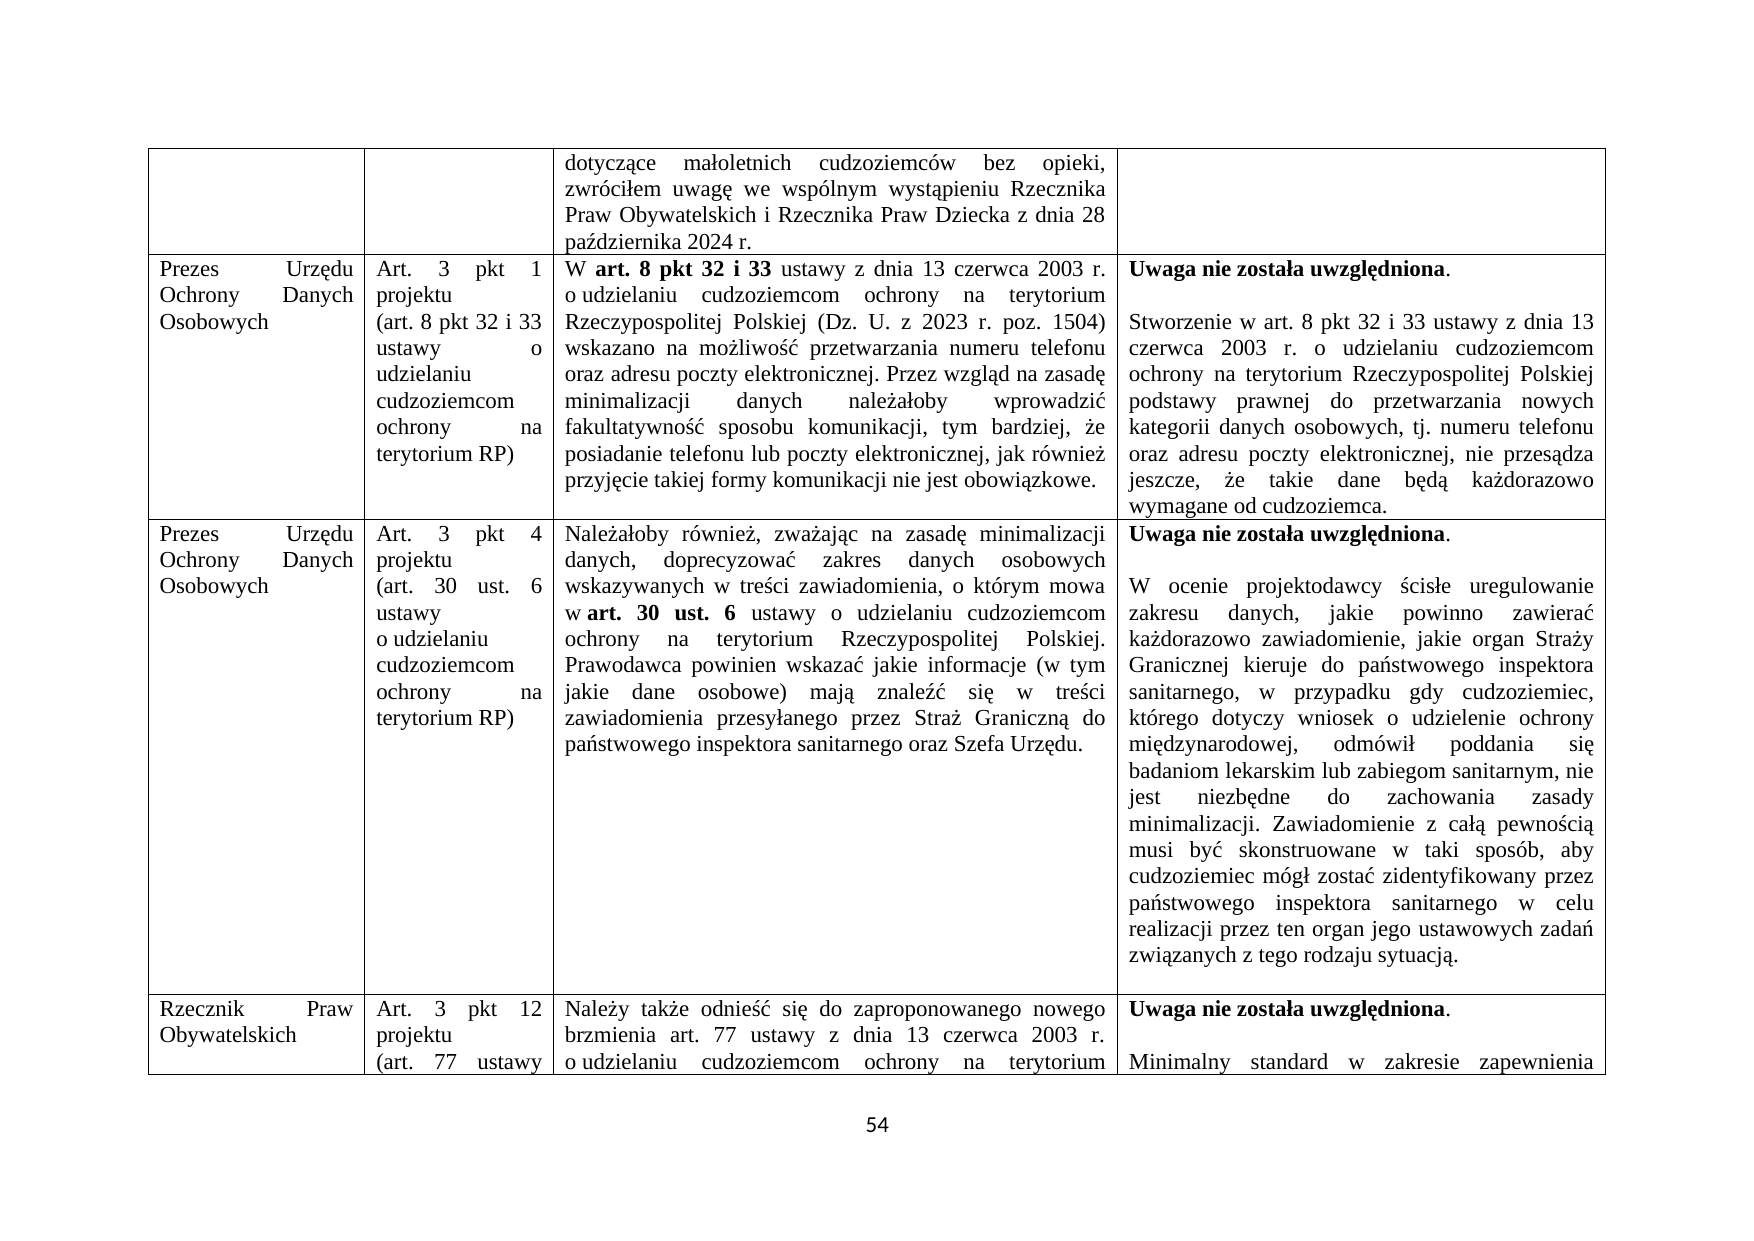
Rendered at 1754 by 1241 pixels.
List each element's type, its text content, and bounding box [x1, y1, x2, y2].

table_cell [365, 995, 553, 1074]
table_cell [554, 995, 1117, 1074]
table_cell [1118, 149, 1605, 254]
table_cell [554, 149, 1117, 254]
table_cell Art. 3 pkt 1 projektu (art. 8 pkt 32 i 33 ustawy o udzielaniu cudzoziemcom ochrony na terytorium RP) [365, 255, 553, 519]
table_cell W art. 8 pkt 32 i 33 ustawy z dnia 13 czerwca 2003 r. o udzielaniu cudzoziemcom ochrony na terytorium Rzeczypospolitej Polskiej (Dz. U. z 2023 r. poz. 1504) wskazano na możliwość przetwarzania numeru telefonu oraz adresu poczty elektronicznej. Przez wzgląd na zasadę minimalizacji danych należałoby wprowadzić fakultatywność sposobu komunikacji, tym bardziej, że posiadanie telefonu lub poczty elektronicznej, jak również przyjęcie takiej formy komunikacji nie jest obowiązkowe. [554, 255, 1117, 519]
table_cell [149, 995, 364, 1074]
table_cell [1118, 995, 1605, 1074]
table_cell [365, 149, 553, 254]
table_cell Należałoby również, zważając na zasadę minimalizacji danych, doprecyzować zakres danych osobowych wskazywanych w treści zawiadomienia, o którym mowa w art. 30 ust. 6 ustawy o udzielaniu cudzoziemcom ochrony na terytorium Rzeczypospolitej Polskiej. Prawodawca powinien wskazać jakie informacje (w tym jakie dane osobowe) mają znaleźć się w treści zawiadomienia przesyłanego przez Straż Graniczną do państwowego inspektora sanitarnego oraz Szefa Urzędu. [554, 520, 1117, 994]
table_cell Uwaga nie została uwzględniona. Stworzenie w art. 8 pkt 32 i 33 ustawy z dnia 13 czerwca 2003 r. o udzielaniu cudzoziemcom ochrony na terytorium Rzeczypospolitej Polskiej podstawy prawnej do przetwarzania nowych kategorii danych osobowych, tj. numeru telefonu oraz adresu poczty elektronicznej, nie przesądza jeszcze, że takie dane będą każdorazowo wymagane od cudzoziemca. [1118, 255, 1605, 519]
table_cell Art. 3 pkt 4 projektu (art. 30 ust. 6 ustawy o udzielaniu cudzoziemcom ochrony na terytorium RP) [365, 520, 553, 994]
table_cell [149, 149, 364, 254]
table_cell Uwaga nie została uwzględniona. W ocenie projektodawcy ścisłe uregulowanie zakresu danych, jakie powinno zawierać każdorazowo zawiadomienie, jakie organ Straży Granicznej kieruje do państwowego inspektora sanitarnego, w przypadku gdy cudzoziemiec, którego dotyczy wniosek o udzielenie ochrony międzynarodowej, odmówił poddania się badaniom lekarskim lub zabiegom sanitarnym, nie jest niezbędne do zachowania zasady minimalizacji. Zawiadomienie z całą pewnością musi być skonstruowane w taki sposób, aby cudzoziemiec mógł zostać zidentyfikowany przez państwowego inspektora sanitarnego w celu realizacji przez ten organ jego ustawowych zadań związanych z tego rodzaju sytuacją. [1118, 520, 1605, 994]
table_cell Prezes Urzędu Ochrony Danych Osobowych [149, 520, 364, 994]
table_cell Prezes Urzędu Ochrony Danych Osobowych [149, 255, 364, 519]
